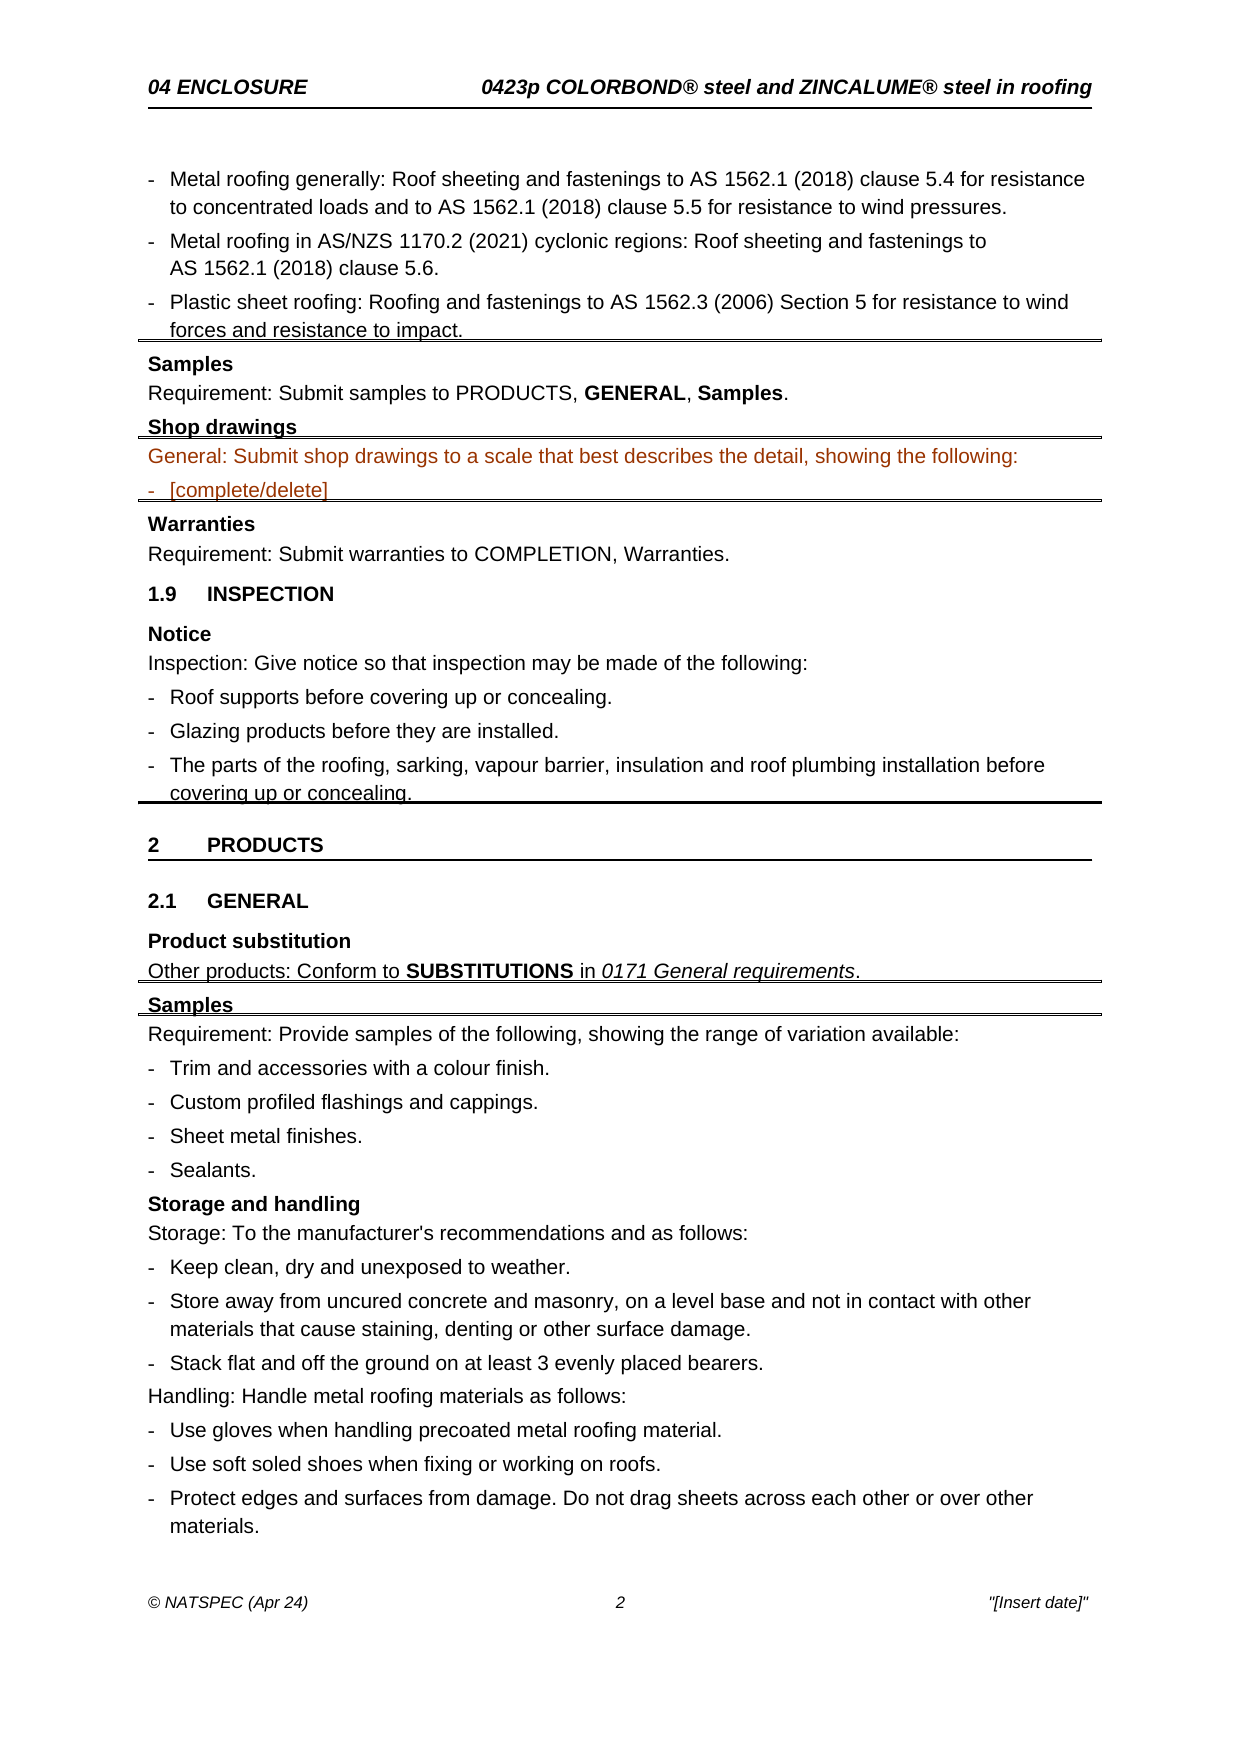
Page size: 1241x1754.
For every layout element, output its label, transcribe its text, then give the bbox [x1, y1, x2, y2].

subtitle Product substitution [148, 929, 1092, 953]
text Keep clean, dry and unexposed to weather. [148, 1255, 1092, 1279]
text Trim and accessories with a colour finish. [148, 1056, 1092, 1080]
text Requirement: Submit samples to PRODUCTS, GENERAL, Samples. [148, 381, 1092, 405]
text Metal roofing in AS/NZS 1170.2 (2021) cyclonic regions: Roof sheeting and fastenings to AS 1562.1 (2018) clause 5.6. [148, 228, 1092, 280]
text Custom profiled flashings and cappings. [148, 1090, 1092, 1114]
subtitle Products [148, 833, 1092, 859]
subtitle Storage and handling [148, 1192, 1092, 1216]
text Use gloves when handling precoated metal roofing material. [148, 1418, 1092, 1442]
subtitle General [148, 889, 1092, 913]
subtitle Warranties [148, 512, 1092, 536]
text Stack flat and off the ground on at least 3 evenly placed bearers. [148, 1350, 1092, 1374]
text Storage: To the manufacturer's recommendations and as follows: [148, 1221, 1092, 1245]
subtitle Samples [148, 351, 1092, 375]
text Store away from uncured concrete and masonry, on a level base and not in contact with other materials that cause staining, denting or other surface damage. [148, 1289, 1092, 1341]
subtitle Samples [148, 992, 1092, 1013]
text Protect edges and surfaces from damage. Do not drag sheets across each other or over other materials. [148, 1486, 1092, 1538]
subtitle Notice [148, 622, 1092, 646]
text Handling: Handle metal roofing materials as follows: [148, 1384, 1092, 1408]
text Other products: Conform to SUBSTITUTIONS in 0171 General requirements. [148, 959, 1092, 980]
text Sheet metal finishes. [148, 1124, 1092, 1148]
text Metal roofing generally: Roof sheeting and fastenings to AS 1562.1 (2018) clause 5.4 for resistance to concentrated loads and to AS 1562.1 (2018) clause 5.5 for resistance to wind pressures. [148, 167, 1092, 219]
text Inspection: Give notice so that inspection may be made of the following: [148, 651, 1092, 675]
text Sealants. [148, 1158, 1092, 1182]
text Glazing products before they are installed. [148, 719, 1092, 743]
text Requirement: Provide samples of the following, showing the range of variation available: [148, 1022, 1092, 1046]
text Roof supports before covering up or concealing. [148, 685, 1092, 709]
text General: Submit shop drawings to a scale that best describes the detail, showing the following: [148, 444, 1092, 468]
text The parts of the roofing, sarking, vapour barrier, insulation and roof plumbing installation before covering up or concealing. [148, 753, 1092, 801]
text Plastic sheet roofing: Roofing and fastenings to AS 1562.3 (2006) Section 5 for resistance to wind forces and resistance to impact. [148, 290, 1092, 339]
text Requirement: Submit warranties to COMPLETION, Warranties. [148, 542, 1092, 566]
text Use soft soled shoes when fixing or working on roofs. [148, 1452, 1092, 1476]
subtitle Shop drawings [148, 415, 1092, 436]
subtitle Inspection [148, 582, 1092, 606]
